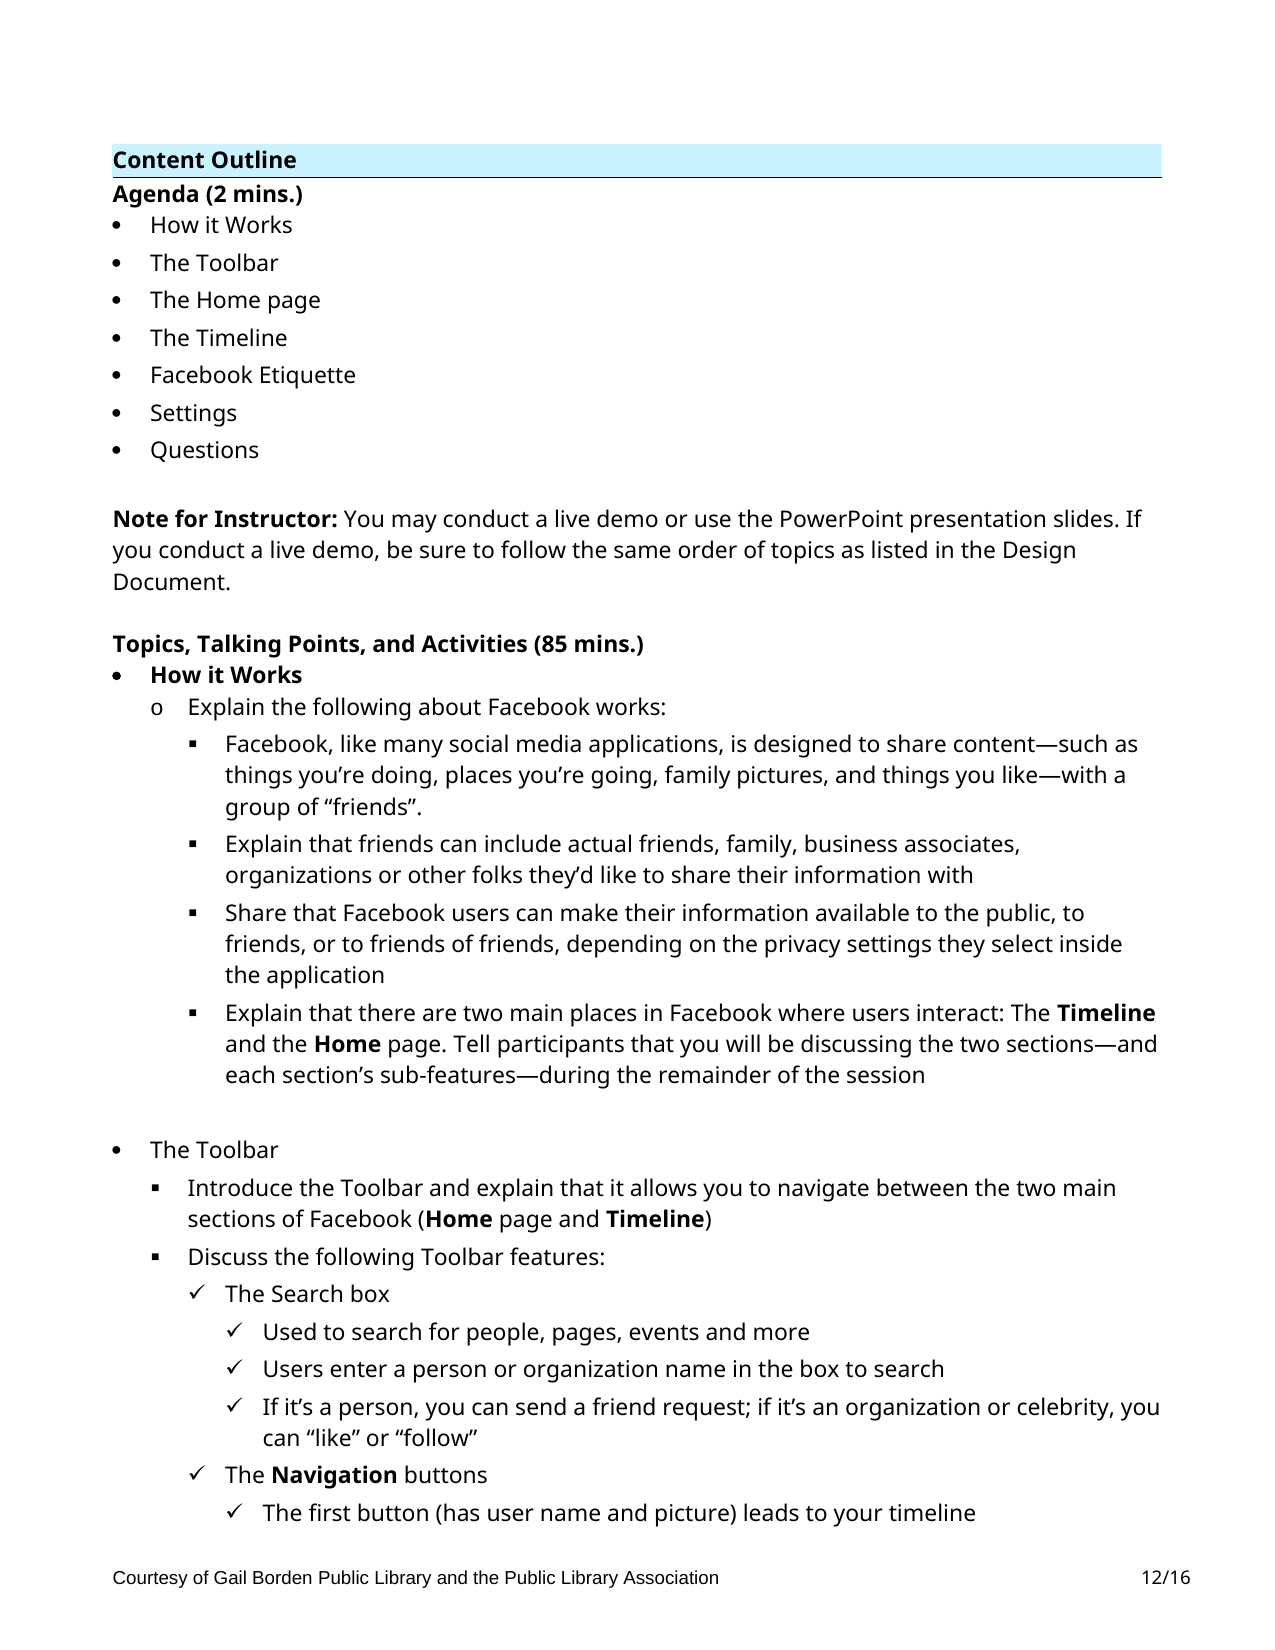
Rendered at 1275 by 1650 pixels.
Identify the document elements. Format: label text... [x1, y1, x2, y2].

list The Navigation buttons [187, 1459, 1162, 1491]
list The Home page [112, 284, 1162, 316]
list Explain that there are two main places in Facebook where users interact: The Timeline and the Home page. Tell participants that you will be discussing the two sections—and each section’s sub-features—during the remainder of the session [187, 997, 1162, 1091]
list The Toolbar [112, 1134, 1162, 1166]
list Questions [112, 434, 1162, 466]
list Explain that friends can include actual friends, family, business associates, organizations or other folks they’d like to share their information with [187, 828, 1162, 891]
list Facebook, like many social media applications, is designed to share content—such as things you’re doing, places you’re going, family pictures, and things you like—with a group of “friends”. [187, 728, 1162, 822]
list How it Works [112, 209, 1162, 241]
list Discuss the following Toolbar features: [150, 1241, 1162, 1272]
list Used to search for people, pages, events and more [225, 1316, 1162, 1347]
list Facebook Etiquette [112, 359, 1162, 391]
list Users enter a person or organization name in the box to search [225, 1353, 1162, 1384]
list The Toolbar [112, 247, 1162, 278]
text Topics, Talking Points, and Activities (85 mins.) [112, 628, 1162, 659]
text Content Outline [112, 144, 1162, 178]
list How it Works [112, 659, 1162, 691]
list Introduce the Toolbar and explain that it allows you to navigate between the two main sections of Facebook (Home page and Timeline) [150, 1172, 1162, 1234]
list Settings [112, 397, 1162, 428]
list The Search box [187, 1278, 1162, 1309]
text Agenda (2 mins.) [112, 178, 1162, 209]
list Explain the following about Facebook works: [150, 691, 1162, 722]
list The first button (has user name and picture) leads to your timeline [225, 1497, 1162, 1528]
list Share that Facebook users can make their information available to the public, to friends, or to friends of friends, depending on the privacy settings they select inside the application [187, 897, 1162, 991]
text Note for Instructor: You may conduct a live demo or use the PowerPoint presentation slides. If you conduct a live demo, be sure to follow the same order of topics as listed in the Design Document. [112, 503, 1162, 597]
list If it’s a person, you can send a friend request; if it’s an organization or celebrity, you can “like” or “follow” [225, 1391, 1162, 1453]
list The Timeline [112, 322, 1162, 353]
